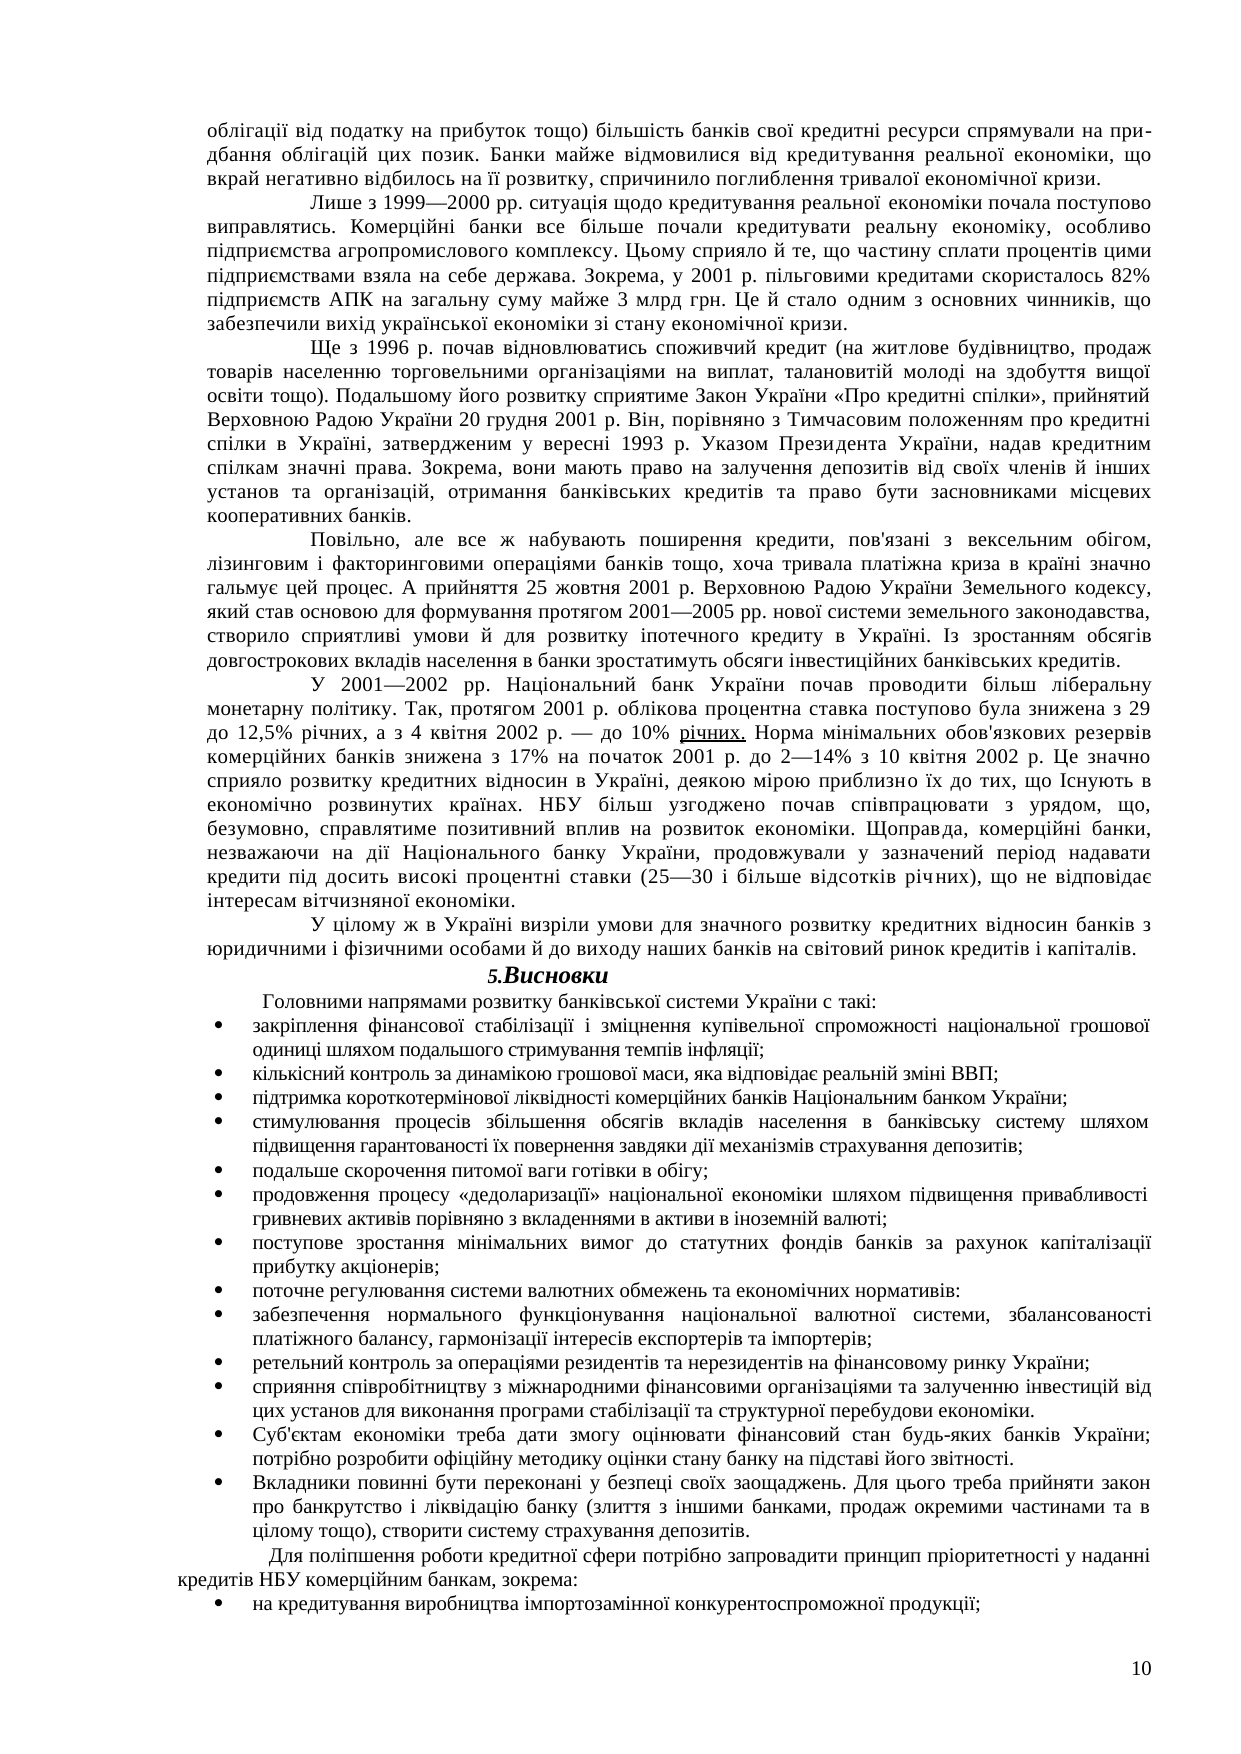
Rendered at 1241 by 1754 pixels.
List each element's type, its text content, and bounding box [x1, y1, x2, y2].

list підтримка короткотермінової ліквідності комерційних банків Національним банком України; [215, 1085, 1150, 1109]
list Вкладники повинні бути переконані у безпеці своїх заощаджень. Для цього треба прийняти закон про банкрутство і ліквідацію банку (злиття з іншими банками, продаж окремими частинами та в цілому тощо), створити систему страхування депозитів. [215, 1470, 1152, 1542]
list стимулювання процесів збільшення обсягів вкладів населення в банківську систему шляхом підвищення гарантованості їх повернення завдяки дії механізмів страхування депозитів; [215, 1109, 1149, 1157]
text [207, 118, 1152, 190]
list забезпечення нормального функціонування національної валютної системи, збалансованості платіжного балансу, гармонізації інтересів експортерів та імпортерів; [215, 1302, 1152, 1350]
text Лише з 1999—2000 рр. ситуація щодо кредитування реальної економіки почала поступово виправлятись. Комерційні банки все більше почали кредитувати реальну економіку, особливо підприємства агропромислового комплексу. Цьому сприяло й те, що частину сплати процентів цими підприємствами взяла на себе держава. Зокрема, у 2001 р. пільговими кредитами скористалось 82% підприємств АПК на загальну суму майже 3 млрд грн. Це й стало одним з основних чинників, що забезпечили вихід української економіки зі стану економічної кризи. [207, 190, 1152, 335]
text Повільно, але все ж набувають поширення кредити, пов'язані з вексельним обігом, лізинговим і факторинговими операціями банків тощо, хоча тривала платіжна криза в країні значно гальмує цей процес. А прийняття 25 жовтня 2001 р. Верховною Радою України Земельного кодексу, який став основою для формування протягом 2001—2005 рр. нової системи земельного законодавства, створило сприятливі умови й для розвитку іпотечного кредиту в Україні. Із зростанням обсягів довгострокових вкладів населення в банки зростатимуть обсяги інвестиційних банківських кредитів. [207, 527, 1152, 672]
list на кредитування виробництва імпортозамінної конкурентоспроможної продукції; [215, 1591, 1152, 1615]
text У 2001—2002 рр. Національний банк України почав проводити більш ліберальну монетарну політику. Так, протягом 2001 р. облікова процентна ставка поступово була знижена з 29 до 12,5% річних, а з 4 квітня 2002 р. — до 10% річних. Норма мінімальних обов'язкових резервів комерційних банків знижена з 17% на початок 2001 р. до 2—14% з 10 квітня 2002 р. Це значно сприяло розвитку кредитних відносин в Україні, деякою мірою приблизно їх до тих, що Існують в економічно розвинутих країнах. НБУ більш узгоджено почав співпрацювати з урядом, що, безумовно, справлятиме позитивний вплив на розвиток економіки. Щоправда, комерційні банки, незважаючи на дії Національного банку України, продовжували у зазначений період надавати кредити під досить високі процентні ставки (25—30 і більше відсотків річних), що не відповідає інтересам вітчизняної економіки. [207, 672, 1152, 912]
list закріплення фінансової стабілізації і зміцнення купівельної спроможності національної грошової одиниці шляхом подальшого стримування темпів інфляції; [215, 1013, 1150, 1061]
list Суб'єктам економіки треба дати змогу оцінювати фінансовий стан будь-яких банків України; потрібно розробити офіційну методику оцінки стану банку на підставі його звітності. [215, 1422, 1152, 1470]
text Ще з 1996 р. почав відновлюватись споживчий кредит (на житлове будівництво, продаж товарів населенню торговельними організаціями на виплат, талановитій молоді на здобуття вищої освіти тощо). Подальшому його розвитку сприятиме Закон України «Про кредитні спілки», прийнятий Верховною Радою України 20 грудня 2001 р. Він, порівняно з Тимчасовим положенням про кредитні спілки в Україні, затвердженим у вересні 1993 р. Указом Президента України, надав кредитним спілкам значні права. Зокрема, вони мають право на залучення депозитів від своїх членів й інших установ та організацій, отримання банківських кредитів та право бути засновниками місцевих кооперативних банків. [207, 335, 1152, 527]
text Головними напрямами розвитку банківської системи України с такі: [177, 989, 1150, 1013]
list ретельний контроль за операціями резидентів та нерезидентів на фінансовому ринку України; [215, 1350, 1152, 1374]
list продовження процесу «дедоларизацїї» національної економіки шляхом підвищення привабливості гривневих активів порівняно з вкладеннями в активи в іноземній валюті; [215, 1182, 1148, 1230]
list подальше скорочення питомої ваги готівки в обігу; [215, 1157, 1152, 1182]
list поступове зростання мінімальних вимог до статутних фондів банків за рахунок капіталізації прибутку акціонерів; [215, 1230, 1152, 1278]
text Для поліпшення роботи кредитної сфери потрібно запровадити принцип пріоритетності у наданні кредитів НБУ комерційним банкам, зокрема: [177, 1542, 1152, 1591]
list кількісний контроль за динамікою грошової маси, яка відповідає реальній зміні ВВП; [215, 1061, 1150, 1085]
list сприяння співробітництву з міжнародними фінансовими організаціями та залученню інвестицій від цих установ для виконання програми стабілізації та структурної перебудови економіки. [215, 1374, 1152, 1422]
list поточне регулювання системи валютних обмежень та економічних нормативів: [215, 1278, 1152, 1302]
text 5.Висновки [207, 960, 1152, 989]
text У цілому ж в Україні визріли умови для значного розвитку кредитних відносин банків з юридичними і фізичними особами й до виходу наших банків на світовий ринок кредитів і капіталів. [207, 912, 1152, 960]
